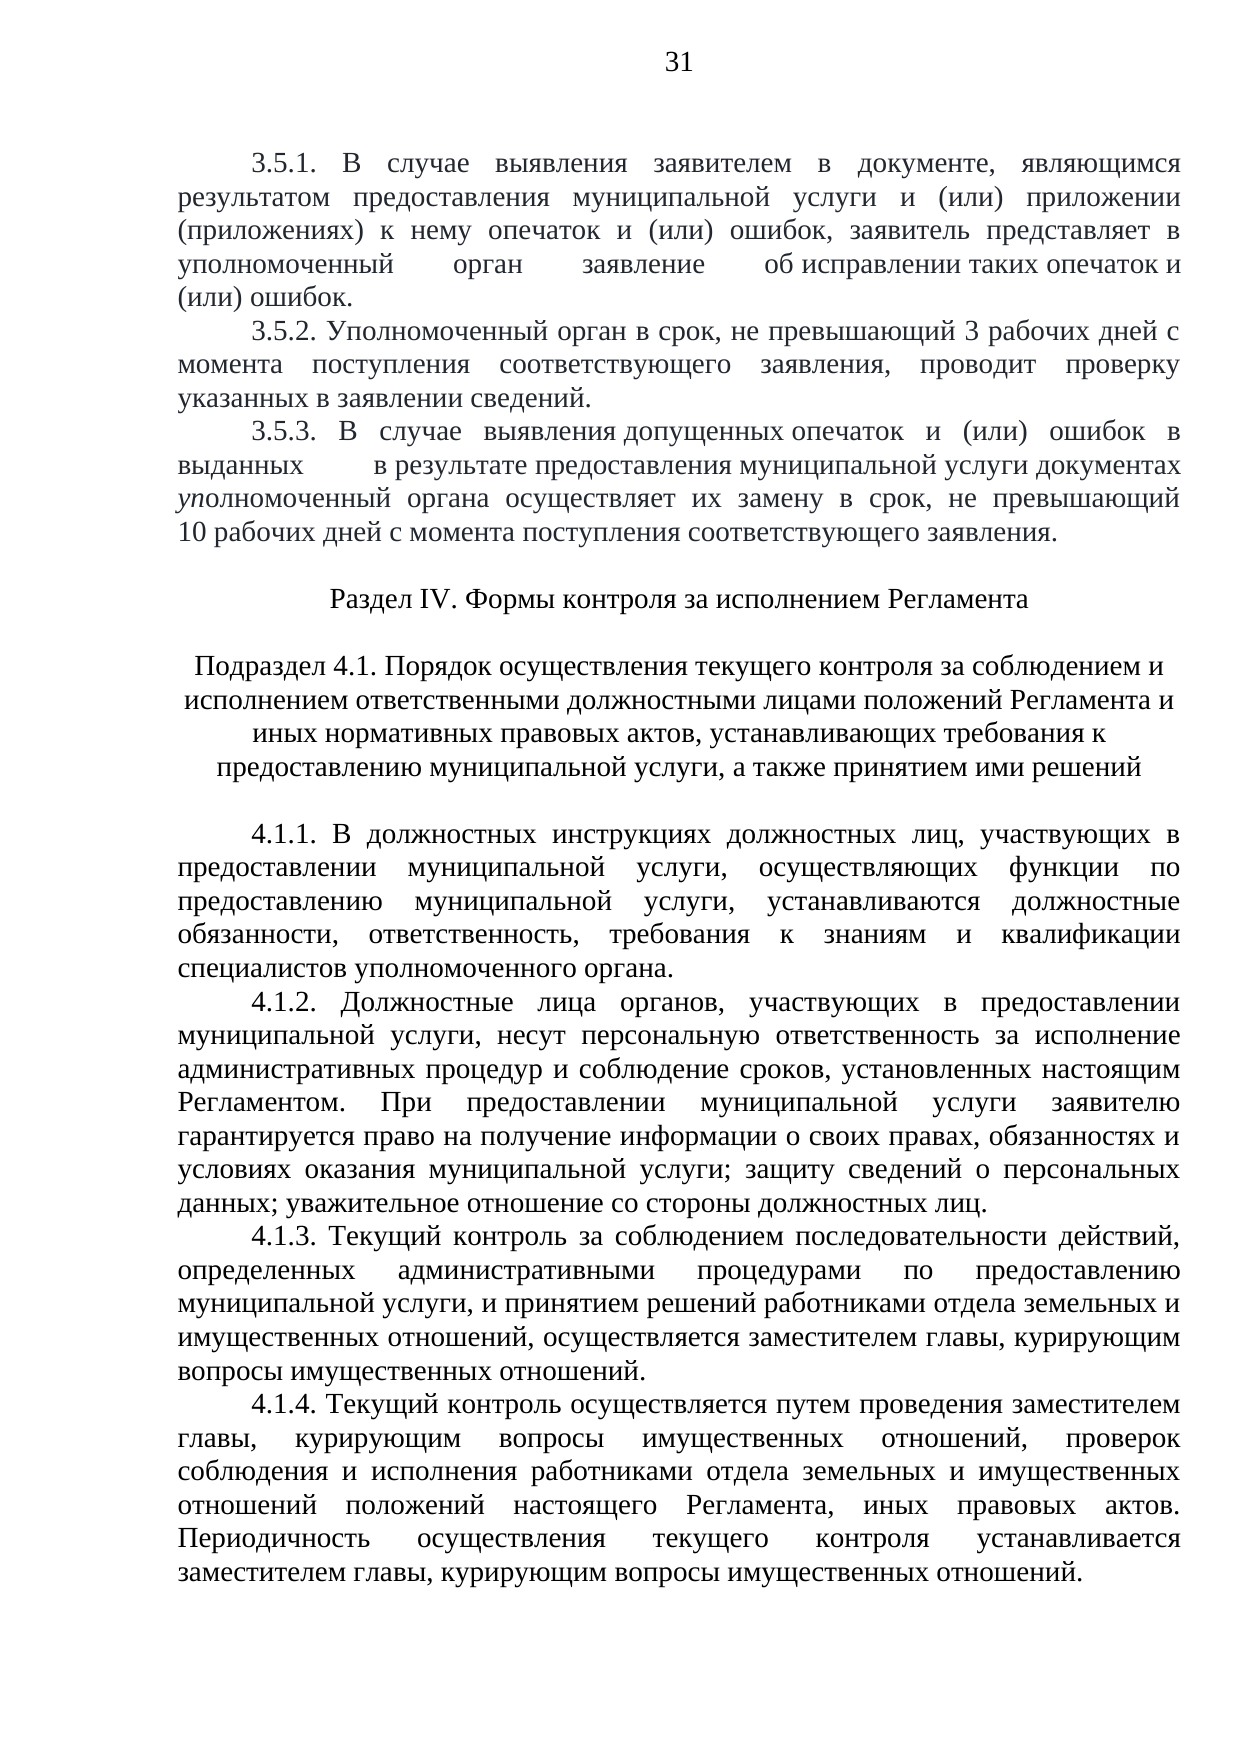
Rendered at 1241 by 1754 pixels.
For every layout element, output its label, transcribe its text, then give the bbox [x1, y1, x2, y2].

text 4.1.3. Текущий контроль за соблюдением последовательности действий, определенных административными процедурами по предоставлению муниципальной услуги, и принятием решений работниками отдела земельных и имущественных отношений, осуществляется заместителем главы, курирующим вопросы имущественных отношений. [177, 1218, 1181, 1386]
text 3.5.1. В случае выявления заявителем в документе, являющимся результатом предоставления муниципальной услуги и (или) приложении (приложениях) к нему опечаток и (или) ошибок, заявитель представляет в уполномоченный орган заявление об исправлении таких опечаток и (или) ошибок. [177, 179, 1181, 313]
text 3.5.1. В случае выявления заявителем в документе, являющимся результатом предоставления муниципальной услуги и (или) приложении (приложениях) к нему опечаток и (или) ошибок, заявитель представляет в уполномоченный орган заявление об исправлении таких опечаток и (или) ошибок. [177, 145, 858, 179]
text 3.5.3. В случае выявления допущенных опечаток и (или) ошибок в выданных в результате предоставления муниципальной услуги документах уполномоченный органа осуществляет их замену в срок, не превышающий 10 рабочих дней с момента поступления соответствующего заявления. [177, 514, 1181, 548]
text 3.5.3. В случае выявления допущенных опечаток и (или) ошибок в выданных в результате предоставления муниципальной услуги документах уполномоченный органа осуществляет их замену в срок, не превышающий 10 рабочих дней с момента поступления соответствующего заявления. [177, 413, 1181, 481]
text 4.1.4. Текущий контроль осуществляется путем проведения заместителем главы, курирующим вопросы имущественных отношений, проверок соблюдения и исполнения работниками отдела земельных и имущественных отношений положений настоящего Регламента, иных правовых актов. Периодичность осуществления текущего контроля устанавливается заместителем главы, курирующим вопросы имущественных отношений. [177, 1386, 1181, 1587]
text Подраздел 4.1. Порядок осуществления текущего контроля за соблюдением и исполнением ответственными должностными лицами положений Регламента и иных нормативных правовых актов, устанавливающих требования к предоставлению муниципальной услуги, а также принятием ими решений [177, 648, 1181, 782]
text 3.5.2. Уполномоченный орган в срок, не превышающий 3 рабочих дней с момента поступления соответствующего заявления, проводит проверку указанных в заявлении сведений. [177, 313, 1181, 413]
text 4.1.1. В должностных инструкциях должностных лиц, участвующих в предоставлении муниципальной услуги, осуществляющих функции по предоставлению муниципальной услуги, устанавливаются должностные обязанности, ответственность, требования к знаниям и квалификации специалистов уполномоченного органа. [177, 816, 1181, 984]
text Раздел IV. Формы контроля за исполнением Регламента [177, 581, 1181, 615]
text 4.1.2. Должностные лица органов, участвующих в предоставлении муниципальной услуги, несут персональную ответственность за исполнение административных процедур и соблюдение сроков, установленных настоящим Регламентом. При предоставлении муниципальной услуги заявителю гарантируется право на получение информации о своих правах, обязанностях и условиях оказания муниципальной услуги; защиту сведений о персональных данных; уважительное отношение со стороны должностных лиц. [177, 984, 1181, 1218]
